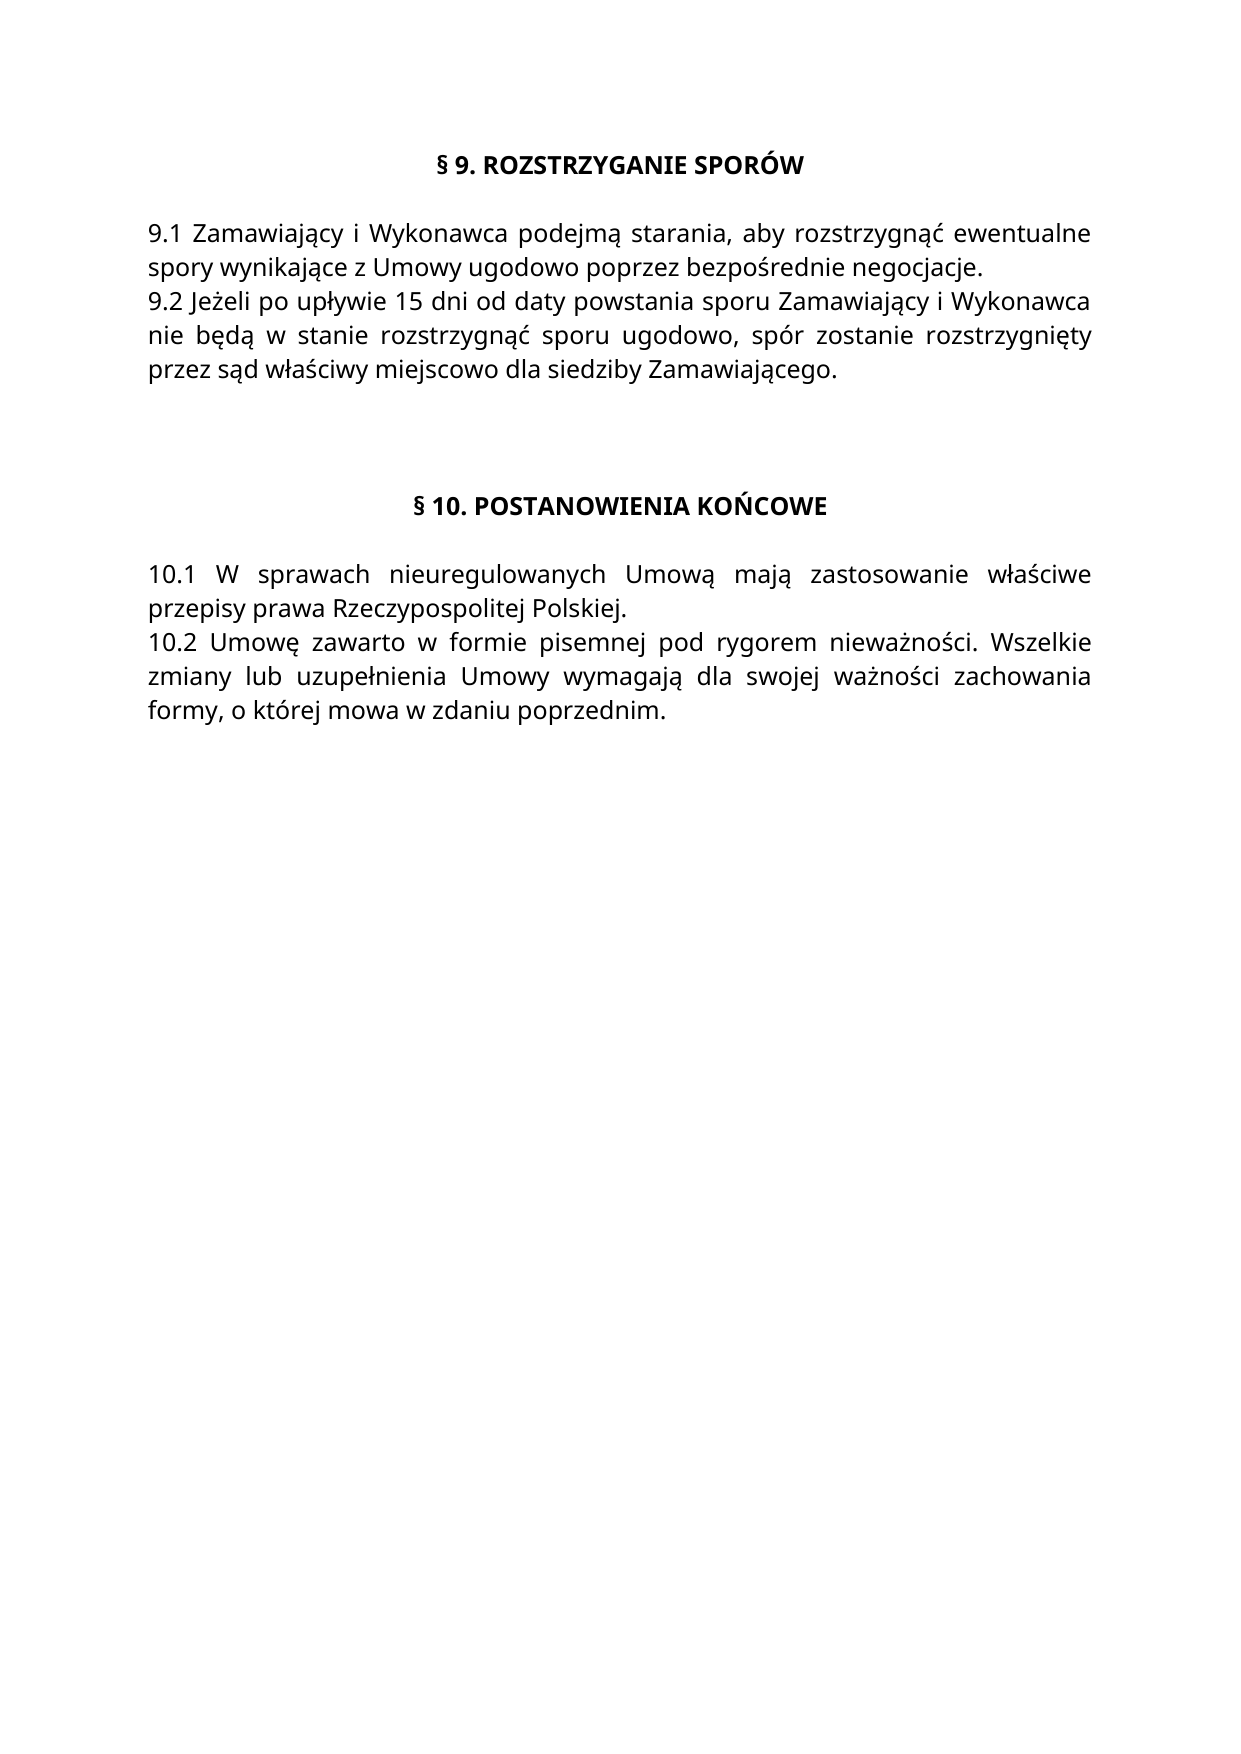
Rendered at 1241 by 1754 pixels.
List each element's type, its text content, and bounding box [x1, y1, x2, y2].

text 10.1 W sprawach nieuregulowanych Umową mają zastosowanie właściwe przepisy prawa Rzeczypospolitej Polskiej. [148, 556, 1093, 624]
text 10.2 Umowę zawarto w formie pisemnej pod rygorem nieważności. Wszelkie zmiany lub uzupełnienia Umowy wymagają dla swojej ważności zachowania formy, o której mowa w zdaniu poprzednim. [148, 624, 1093, 727]
text § 9. ROZSTRZYGANIE SPORÓW [148, 148, 1093, 182]
text § 10. POSTANOWIENIA KOŃCOWE [148, 488, 1093, 522]
text 9.2 Jeżeli po upływie 15 dni od daty powstania sporu Zamawiający i Wykonawca nie będą w stanie rozstrzygnąć sporu ugodowo, spór zostanie rozstrzygnięty przez sąd właściwy miejscowo dla siedziby Zamawiającego. [148, 284, 1093, 386]
text 9.1 Zamawiający i Wykonawca podejmą starania, aby rozstrzygnąć ewentualne spory wynikające z Umowy ugodowo poprzez bezpośrednie negocjacje. [148, 216, 1093, 284]
